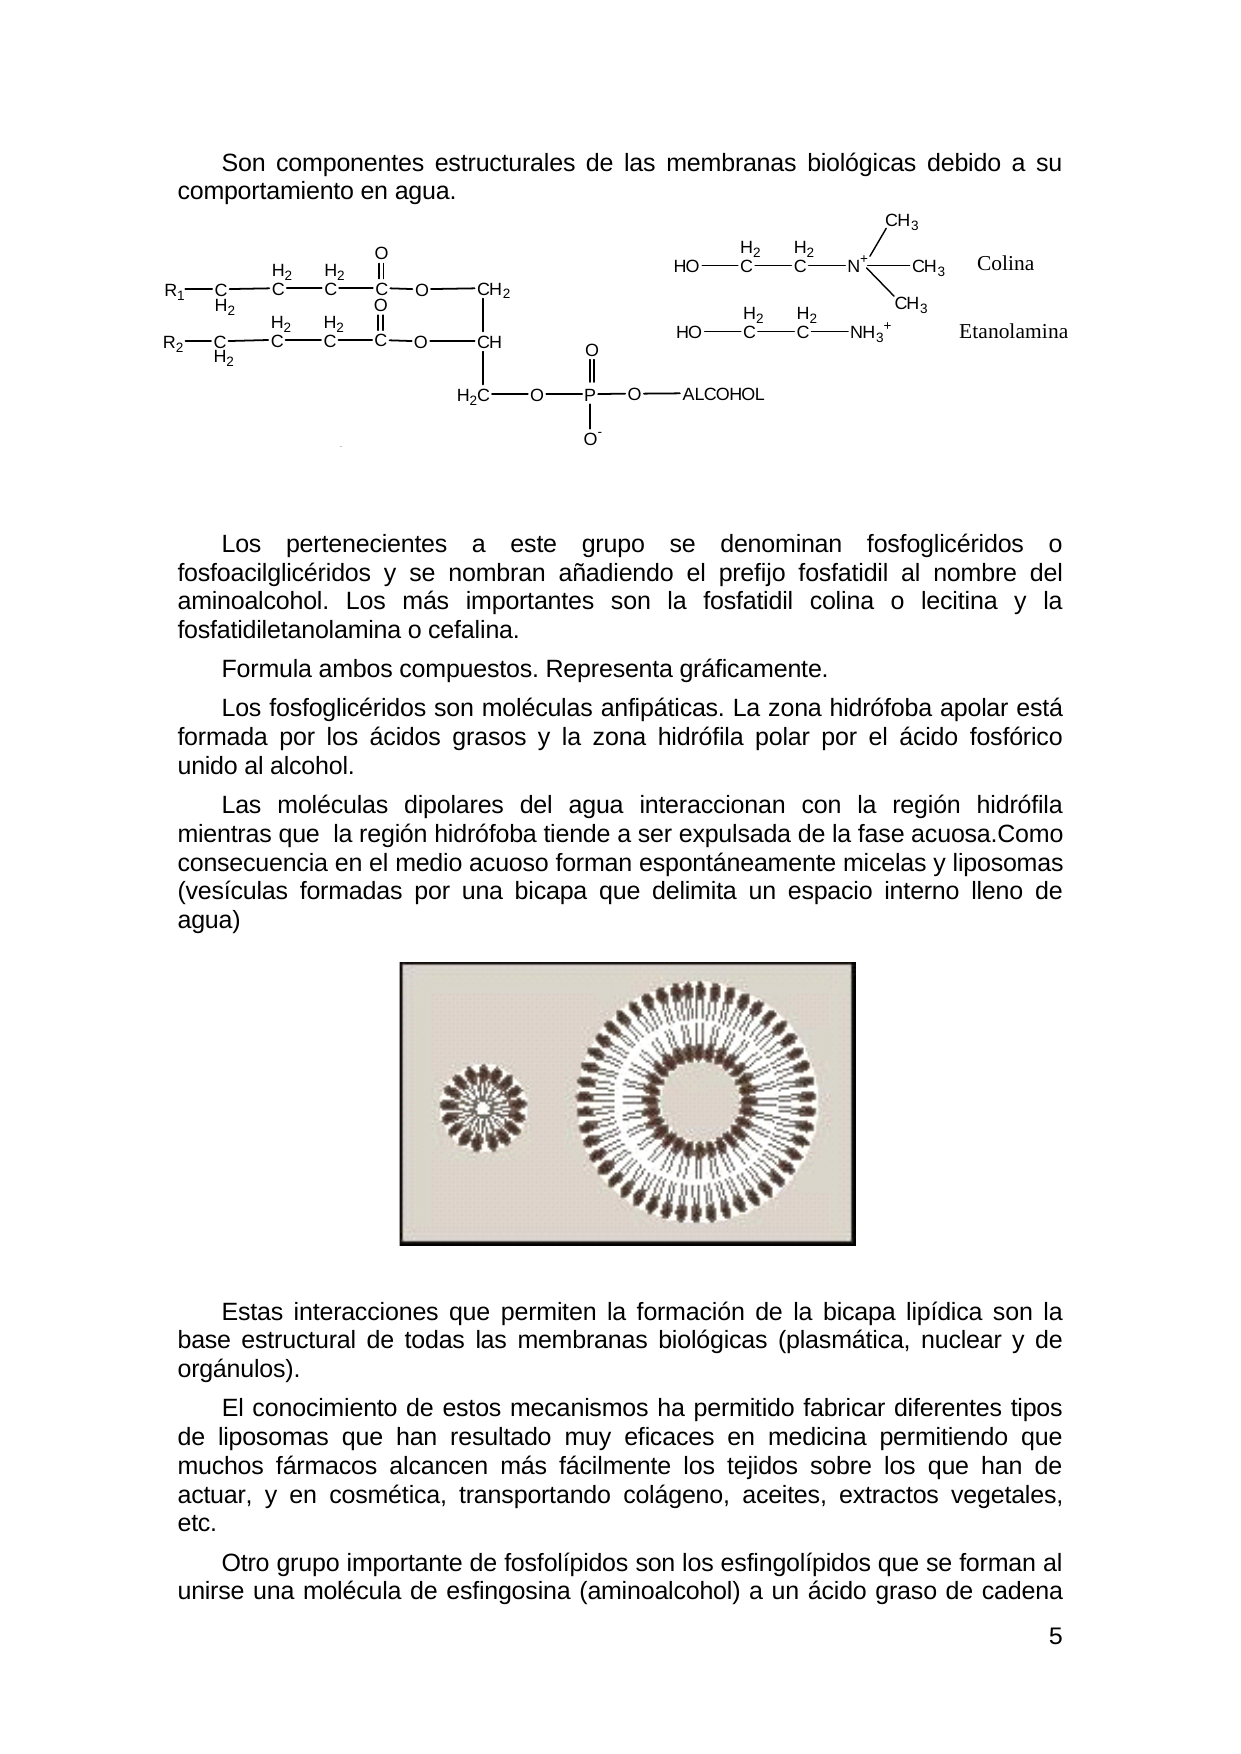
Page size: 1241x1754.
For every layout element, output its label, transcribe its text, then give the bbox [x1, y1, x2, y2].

text Estas interacciones que permiten la formación de la bicapa lipídica son la base estructural de todas las membranas biológicas (plasmática, nuclear y de orgánulos). [177, 1297, 1063, 1383]
text Las moléculas dipolares del agua interaccionan con la región hidrófila mientras que la región hidrófoba tiende a ser expulsada de la fase acuosa.Como consecuencia en el medio acuoso forman espontáneamente micelas y liposomas (vesículas formadas por una bicapa que delimita un espacio interno lleno de agua) [177, 790, 1063, 934]
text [177, 1548, 1063, 1605]
text Son componentes estructurales de las membranas biológicas debido a su comportamiento en agua. [177, 148, 1063, 205]
text El conocimiento de estos mecanismos ha permitido fabricar diferentes tipos de liposomas que han resultado muy eficaces en medicina permitiendo que muchos fármacos alcancen más fácilmente los tejidos sobre los que han de actuar, y en cosmética, transportando colágeno, aceites, extractos vegetales, etc. [177, 1393, 1063, 1537]
text Los fosfoglicéridos son moléculas anfipáticas. La zona hidrófoba apolar está formada por los ácidos grasos y la zona hidrófila polar por el ácido fosfórico unido al alcohol. [177, 693, 1063, 780]
text Formula ambos compuestos. Representa gráficamente. [177, 654, 1063, 683]
text Los pertenecientes a este grupo se denominan fosfoglicéridos o fosfoacilglicéridos y se nombran añadiendo el prefijo fosfatidil al nombre del aminoalcohol. Los más importantes son la fosfatidil colina o lecitina y la fosfatidiletanolamina o cefalina. [177, 529, 1063, 644]
